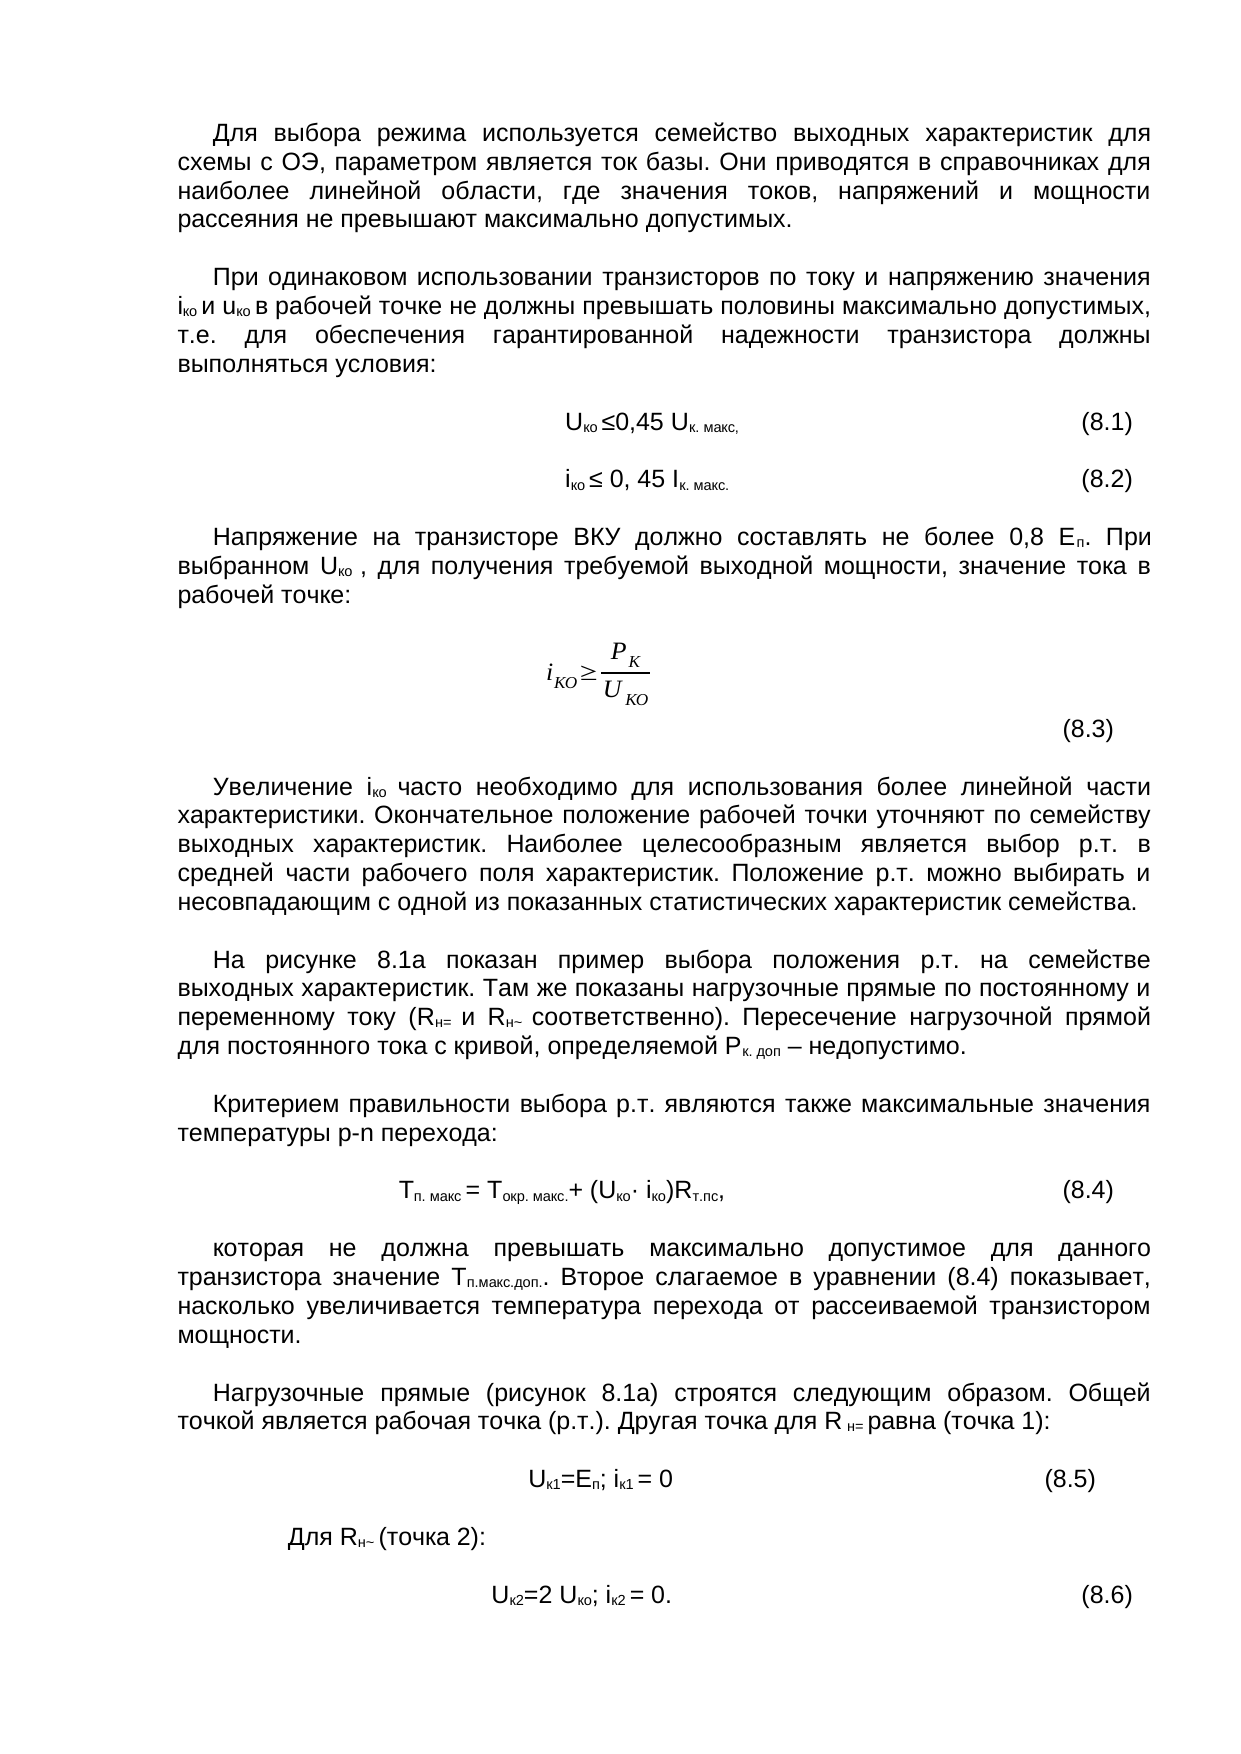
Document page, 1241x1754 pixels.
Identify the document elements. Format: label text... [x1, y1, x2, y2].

text Uк2=2 Uко; iк2 = 0. (8.6) [400, 1580, 1152, 1609]
text которая не должна превышать максимально допустимое для данного транзистора значение Тп.макс.доп.. Второе слагаемое в уравнении (8.4) показывает, насколько увеличивается температура перехода от рассеиваемой транзистором мощности. [177, 1233, 1152, 1348]
text Для Rн~ (точка 2): [252, 1522, 1152, 1551]
text Напряжение на транзисторе ВКУ должно составлять не более 0,8 Еп. При выбранном Uко , для получения требуемой выходной мощности, значение тока в рабочей точке: [177, 522, 1152, 608]
text При одинаковом использовании транзисторов по току и напряжению значения iко и uко в рабочей точке не должны превышать половины максимально допустимых, т.е. для обеспечения гарантированной надежности транзистора должны выполняться условия: [177, 262, 1152, 377]
text На рисунке 8.1а показан пример выбора положения р.т. на семействе выходных характеристик. Там же показаны нагрузочные прямые по постоянному и переменному току (Rн= и Rн~ соответственно). Пересечение нагрузочной прямой для постоянного тока с кривой, определяемой Рк. доп – недопустимо. [177, 945, 1152, 1060]
text Увеличение iко часто необходимо для использования более линейной части характеристики. Окончательное положение рабочей точки уточняют по семейству выходных характеристик. Наиболее целесообразным является выбор р.т. в средней части рабочего поля характеристик. Положение р.т. можно выбирать и несовпадающим с одной из показанных статистических характеристик семейства. [177, 772, 1152, 916]
text Критерием правильности выбора р.т. являются также максимальные значения температуры p-n перехода: [177, 1089, 1152, 1146]
text iко ≤ 0, 45 Iк. макс. (8.2) [473, 464, 1152, 493]
text Uк1=Еп; iк1 = 0 (8.5) [400, 1464, 1152, 1493]
text (8.3) [472, 638, 1152, 743]
text Для выбора режима используется семейство выходных характеристик для схемы с ОЭ, параметром является ток базы. Они приводятся в справочниках для наиболее линейной области, где значения токов, напряжений и мощности рассеяния не превышают максимально допустимых. [177, 118, 1152, 233]
text Uко ≤0,45 Uк. макс, (8.1) [473, 406, 1152, 435]
text Нагрузочные прямые (рисунок 8.1а) строятся следующим образом. Общей точкой является рабочая точка (р.т.). Другая точка для R н= равна (точка 1): [177, 1378, 1152, 1435]
text Тп. макс = Токр. макс.+ (Uко· iко)Rт.пс, (8.4) [398, 1176, 1152, 1204]
